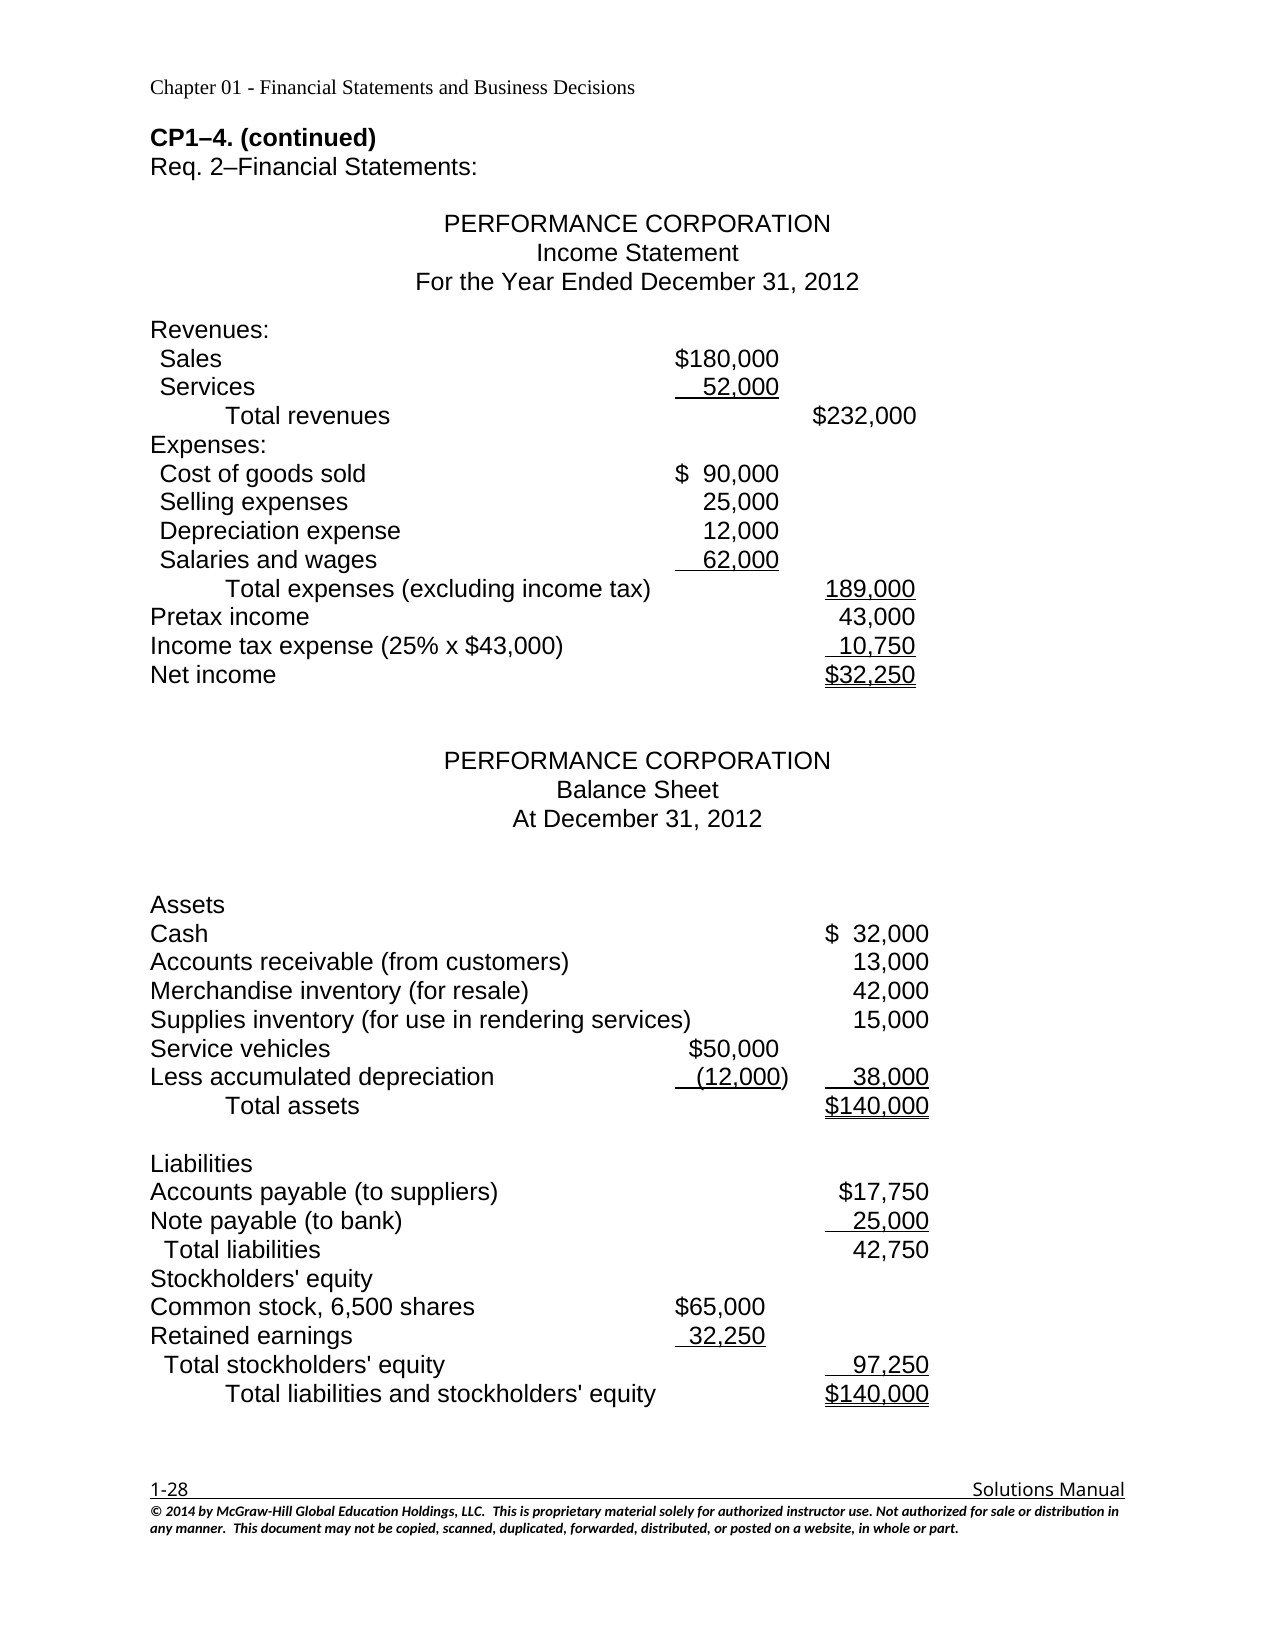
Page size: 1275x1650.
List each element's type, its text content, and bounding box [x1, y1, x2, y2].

text Common stock, 6,500 shares $65,000 [150, 1292, 1125, 1321]
text Service vehicles $50,000 [150, 1033, 1125, 1062]
text PERFORMANCE CORPORATION [150, 209, 1125, 238]
text Cash $ 32,000 [150, 918, 1125, 947]
text For the Year Ended December 31, 2012 [150, 267, 1125, 296]
text Pretax income 43,000 [150, 602, 1125, 631]
text Total liabilities 42,750 [150, 1235, 1125, 1263]
text Depreciation expense 12,000 [159, 516, 1125, 545]
text Supplies inventory (for use in rendering services) 15,000 [150, 1005, 1125, 1033]
text At December 31, 2012 [150, 803, 1125, 832]
text Merchandise inventory (for resale) 42,000 [150, 976, 1125, 1005]
text Total revenues $232,000 [150, 401, 1125, 430]
text Req. 2–Financial Statements: [150, 152, 1125, 181]
text Total expenses (excluding income tax) 189,000 [150, 573, 1125, 602]
text Expenses: [150, 430, 1125, 458]
text Accounts receivable (from customers) 13,000 [150, 947, 1125, 976]
text Total stockholders' equity 97,250 [150, 1350, 1125, 1378]
text PERFORMANCE CORPORATION [150, 746, 1125, 775]
text Services 52,000 [159, 372, 1125, 401]
text Cost of goods sold $ 90,000 [159, 458, 1125, 487]
text Liabilities [150, 1148, 1125, 1177]
text Total liabilities and stockholders' equity $140,000 [150, 1378, 1125, 1407]
text Assets [150, 890, 1125, 918]
text CP1–4. (continued) [150, 123, 1125, 152]
text Note payable (to bank) 25,000 [150, 1206, 1125, 1235]
text Revenues: [150, 315, 1125, 343]
text Net income $32,250 [150, 660, 1125, 688]
text Sales $180,000 [159, 343, 1125, 372]
text Income Statement [150, 238, 1125, 267]
text Stockholders' equity [150, 1263, 1125, 1292]
text Balance Sheet [150, 775, 1125, 803]
text Total assets $140,000 [150, 1091, 1125, 1120]
text Retained earnings 32,250 [150, 1321, 1125, 1350]
text Accounts payable (to suppliers) $17,750 [150, 1177, 1125, 1206]
text Less accumulated depreciation (12,000) 38,000 [150, 1062, 1125, 1091]
text Salaries and wages 62,000 [159, 545, 1125, 573]
text Selling expenses 25,000 [159, 487, 1125, 516]
text Income tax expense (25% x $43,000) 10,750 [150, 631, 1125, 660]
